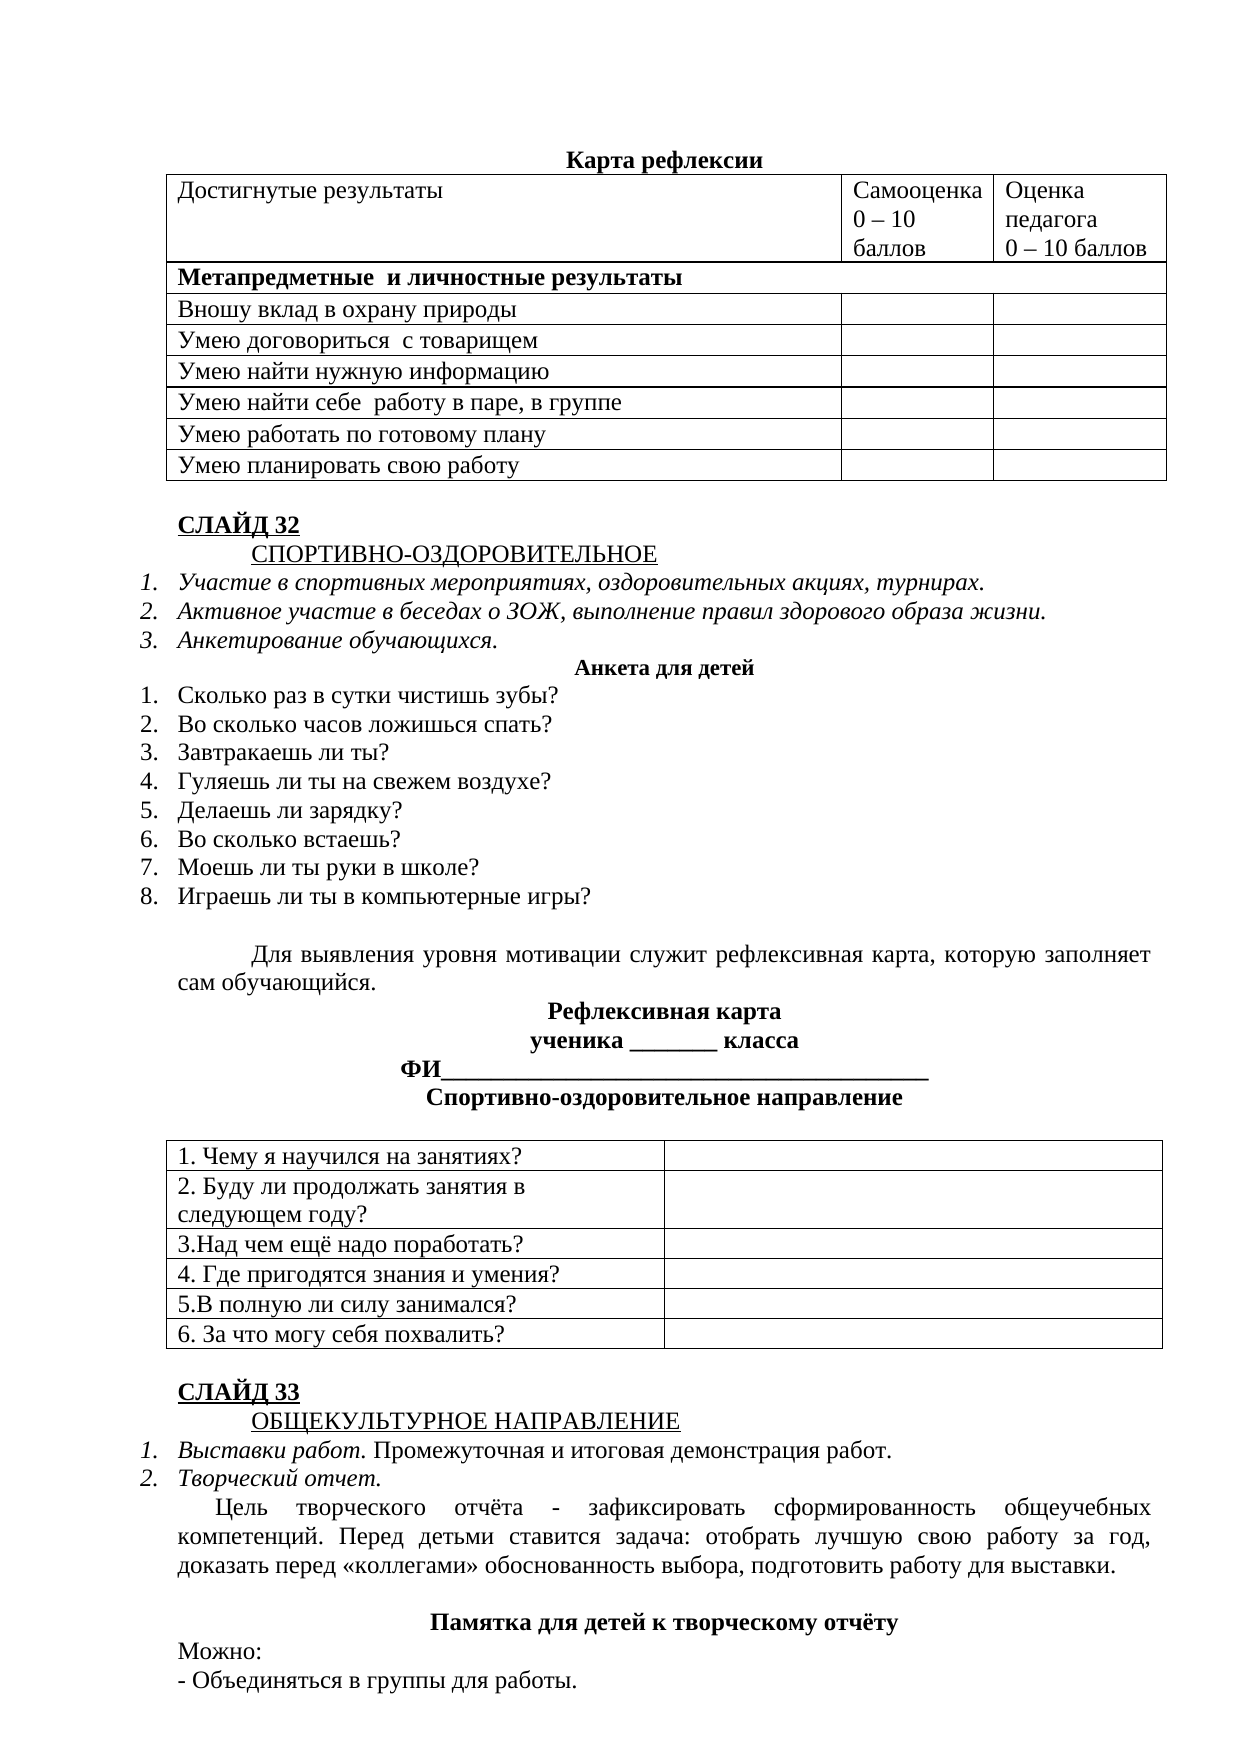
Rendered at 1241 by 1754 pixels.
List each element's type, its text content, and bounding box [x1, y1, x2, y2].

table_header Самооценка 0 – 10 баллов [842, 175, 993, 261]
text Спортивно-оздоровительное направление [177, 1082, 1152, 1111]
table_cell [994, 356, 1166, 386]
text Можно: [177, 1636, 1152, 1665]
list Выставки работ. Промежуточная и итоговая демонстрация работ. [140, 1435, 1152, 1463]
table_cell Умею договориться с товарищем [167, 325, 841, 355]
list Завтракаешь ли ты? [140, 737, 1152, 766]
table_header Оценка педагога 0 – 10 баллов [994, 175, 1166, 261]
text Анкета для детей [177, 654, 1152, 680]
table_cell [994, 325, 1166, 355]
table_cell [994, 419, 1166, 449]
table_cell [842, 450, 993, 480]
list Во сколько часов ложишься спать? [140, 709, 1152, 737]
text Памятка для детей к творческому отчёту [177, 1607, 1152, 1636]
list - Объединяться в группы для работы. [177, 1665, 1152, 1693]
text СПОРТИВНО-ОЗДОРОВИТЕЛЬНОЕ [177, 539, 1152, 567]
table_cell Умею найти себе работу в паре, в группе [167, 388, 841, 418]
table_cell 5.В полную ли силу занимался? [167, 1289, 664, 1318]
table_cell [665, 1319, 1162, 1347]
table_cell Метапредметные и личностные результаты [167, 263, 1166, 293]
text СЛАЙД 33 [177, 1377, 1152, 1406]
table_cell 3.Над чем ещё надо поработать? [167, 1229, 664, 1258]
list Во сколько встаешь? [140, 824, 1152, 852]
list Моешь ли ты руки в школе? [140, 852, 1152, 881]
table_cell 6. За что могу себя похвалить? [167, 1319, 664, 1347]
table_cell 2. Буду ли продолжать занятия в следующем году? [167, 1171, 664, 1228]
text Для выявления уровня мотивации служит рефлексивная карта, которую заполняет сам обучающийся. [177, 939, 1152, 996]
list Гуляешь ли ты на свежем воздухе? [140, 766, 1152, 795]
table_cell 4. Где пригодятся знания и умения? [167, 1259, 664, 1288]
table_cell [994, 388, 1166, 418]
list Творческий отчет. [140, 1463, 1152, 1492]
table_cell [994, 450, 1166, 480]
table_cell Вношу вклад в охрану природы [167, 294, 841, 324]
text Рефлексивная карта [177, 996, 1152, 1025]
table_header [665, 1141, 1162, 1170]
table_cell [842, 294, 993, 324]
table_header Достигнутые результаты [167, 175, 841, 261]
table_cell [994, 294, 1166, 324]
table_cell Умею работать по готовому плану [167, 419, 841, 449]
table_cell Умею планировать свою работу [167, 450, 841, 480]
text ученика _______ класса [177, 1025, 1152, 1054]
list Участие в спортивных мероприятиях, оздоровительных акциях, турнирах. [140, 567, 1152, 596]
table_cell [665, 1259, 1162, 1288]
text Цель творческого отчёта - зафиксировать сформированность общеучебных компетенций. Перед детьми ставится задача: отобрать лучшую свою работу за год, доказать перед «коллегами» обоснованность выбора, подготовить работу для выставки. [177, 1492, 1152, 1578]
table_cell [665, 1229, 1162, 1258]
table_cell [842, 356, 993, 386]
text Карта рефлексии [177, 145, 1152, 174]
list Сколько раз в сутки чистишь зубы? [140, 680, 1152, 709]
table_header 1. Чему я научился на занятиях? [167, 1141, 664, 1170]
list Анкетирование обучающихся. [140, 625, 1152, 654]
table_cell [665, 1171, 1162, 1228]
table_cell [842, 388, 993, 418]
text СЛАЙД 32 [177, 510, 1152, 539]
text ФИ_______________________________________ [177, 1054, 1152, 1082]
table_cell [665, 1289, 1162, 1318]
text ОБЩЕКУЛЬТУРНОЕ НАПРАВЛЕНИЕ [177, 1406, 1152, 1435]
list Играешь ли ты в компьютерные игры? [140, 881, 1152, 910]
table_cell Умею найти нужную информацию [167, 356, 841, 386]
table_cell [842, 419, 993, 449]
table_cell [842, 325, 993, 355]
list Делаешь ли зарядку? [140, 795, 1152, 824]
list Активное участие в беседах о ЗОЖ, выполнение правил здорового образа жизни. [140, 596, 1152, 625]
